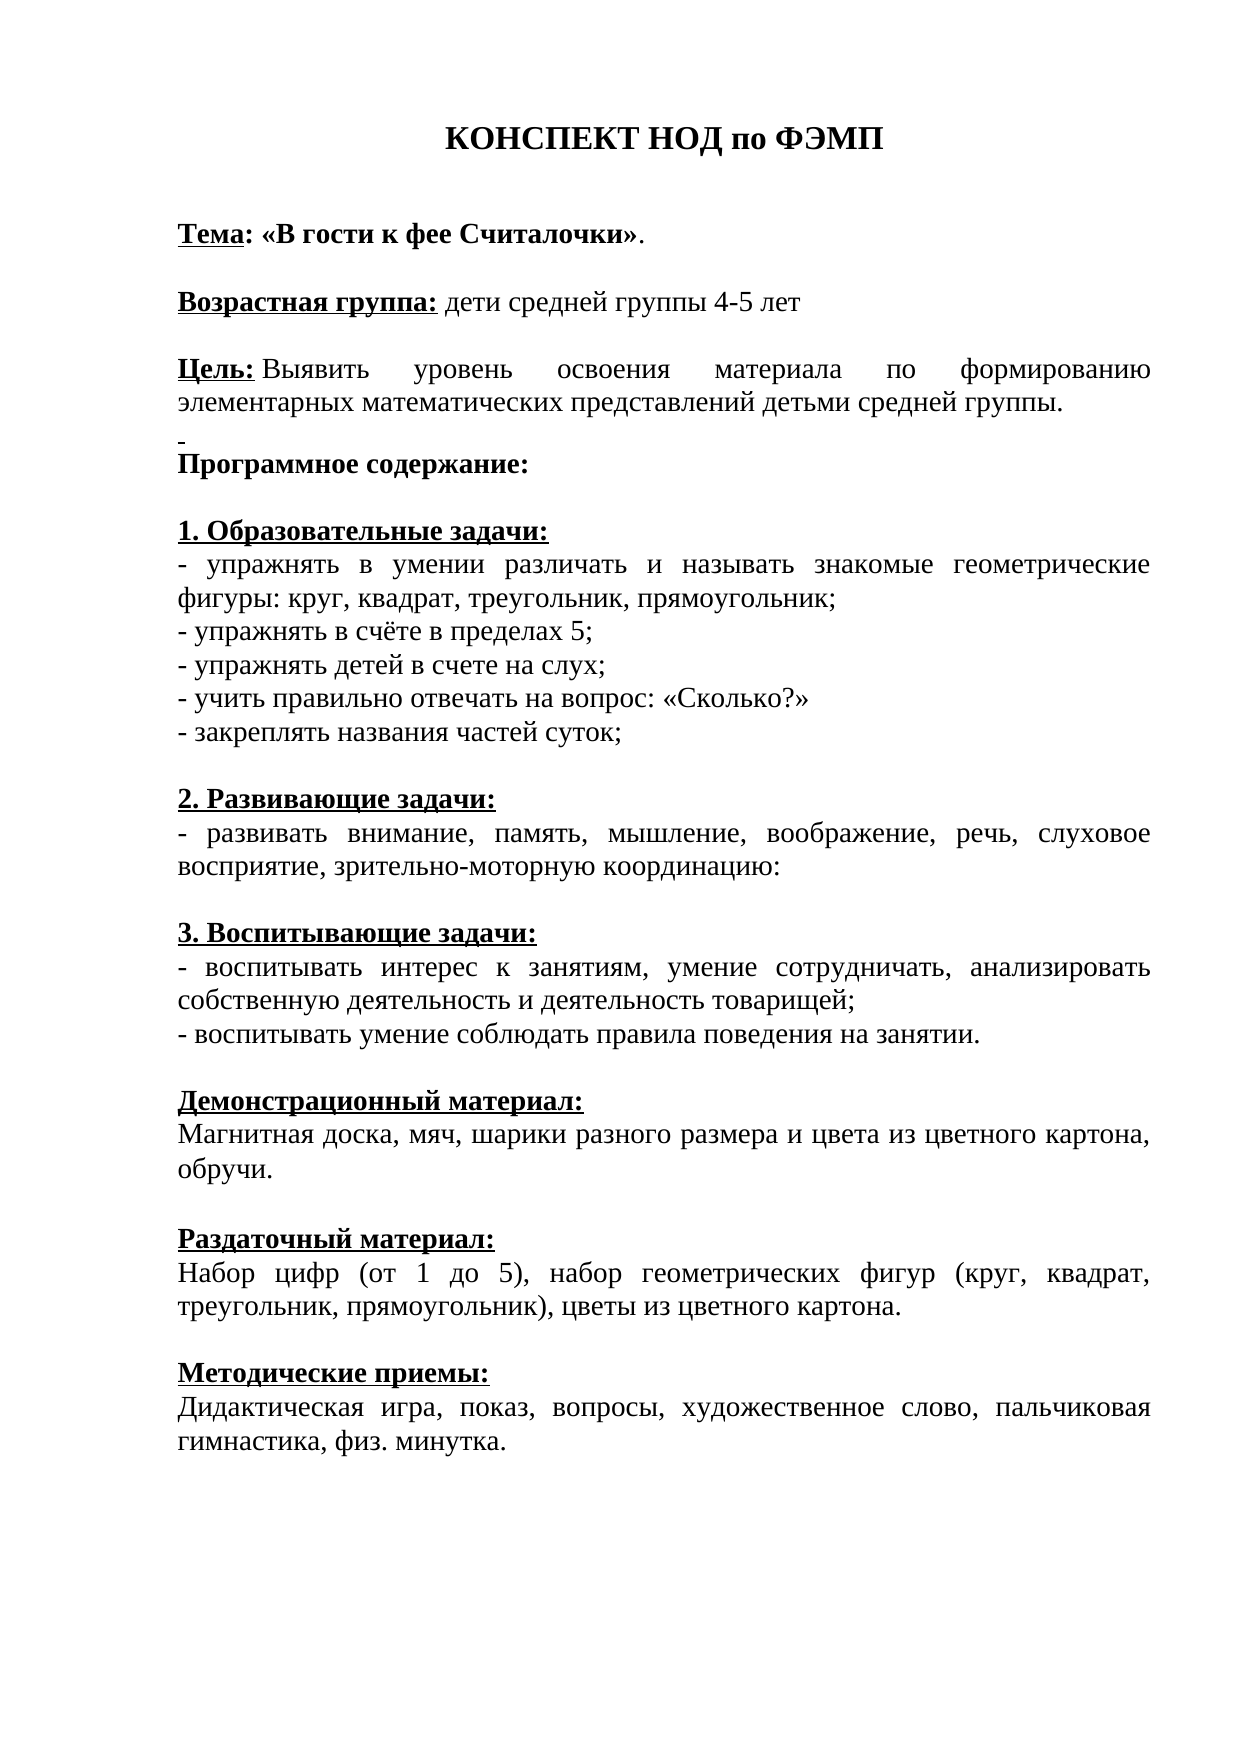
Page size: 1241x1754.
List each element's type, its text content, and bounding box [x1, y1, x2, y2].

text КОНСПЕКТ НОД по ФЭМП [177, 118, 1152, 156]
text Демонстрационный материал: [177, 1083, 1152, 1117]
text - закреплять названия частей суток; [177, 714, 1152, 748]
text 1. Образовательные задачи: [177, 513, 1152, 546]
text Набор цифр (от 1 до 5), набор геометрических фигур (круг, квадрат, треугольник, прямоугольник), цветы из цветного картона. [177, 1255, 1152, 1322]
text - воспитывать интерес к занятиям, умение сотрудничать, анализировать собственную деятельность и деятельность товарищей; [177, 949, 1152, 1016]
text - воспитывать умение соблюдать правила поведения на занятии. [177, 1016, 1152, 1049]
text Тема: «В гости к фее Считалочки». [177, 217, 1152, 250]
text Возрастная группа: дети средней группы 4-5 лет [177, 284, 1152, 317]
text 2. Развивающие задачи: [177, 781, 1152, 815]
text Программное содержание: [177, 446, 1152, 479]
text - упражнять детей в счете на слух; [177, 647, 1152, 681]
text Цель: Выявить уровень освоения материала по формированию элементарных математических представлений детьми средней группы. [177, 351, 1152, 418]
text Методические приемы: [177, 1356, 1152, 1389]
text 3. Воспитывающие задачи: [177, 915, 1152, 949]
text - упражнять в счёте в пределах 5; [177, 613, 1152, 647]
text Раздаточный материал: [177, 1221, 1152, 1255]
text - учить правильно отвечать на вопрос: «Сколько?» [177, 681, 1152, 714]
text Дидактическая игра, показ, вопросы, художественное слово, пальчиковая гимнастика, физ. минутка. [177, 1389, 1152, 1456]
text - упражнять в умении различать и называть знакомые геометрические фигуры: круг, квадрат, треугольник, прямоугольник; [177, 546, 1152, 613]
text Магнитная доска, мяч, шарики разного размера и цвета из цветного картона, обручи. [177, 1117, 1152, 1186]
text - развивать внимание, память, мышление, воображение, речь, слуховое восприятие, зрительно-моторную координацию: [177, 815, 1152, 882]
